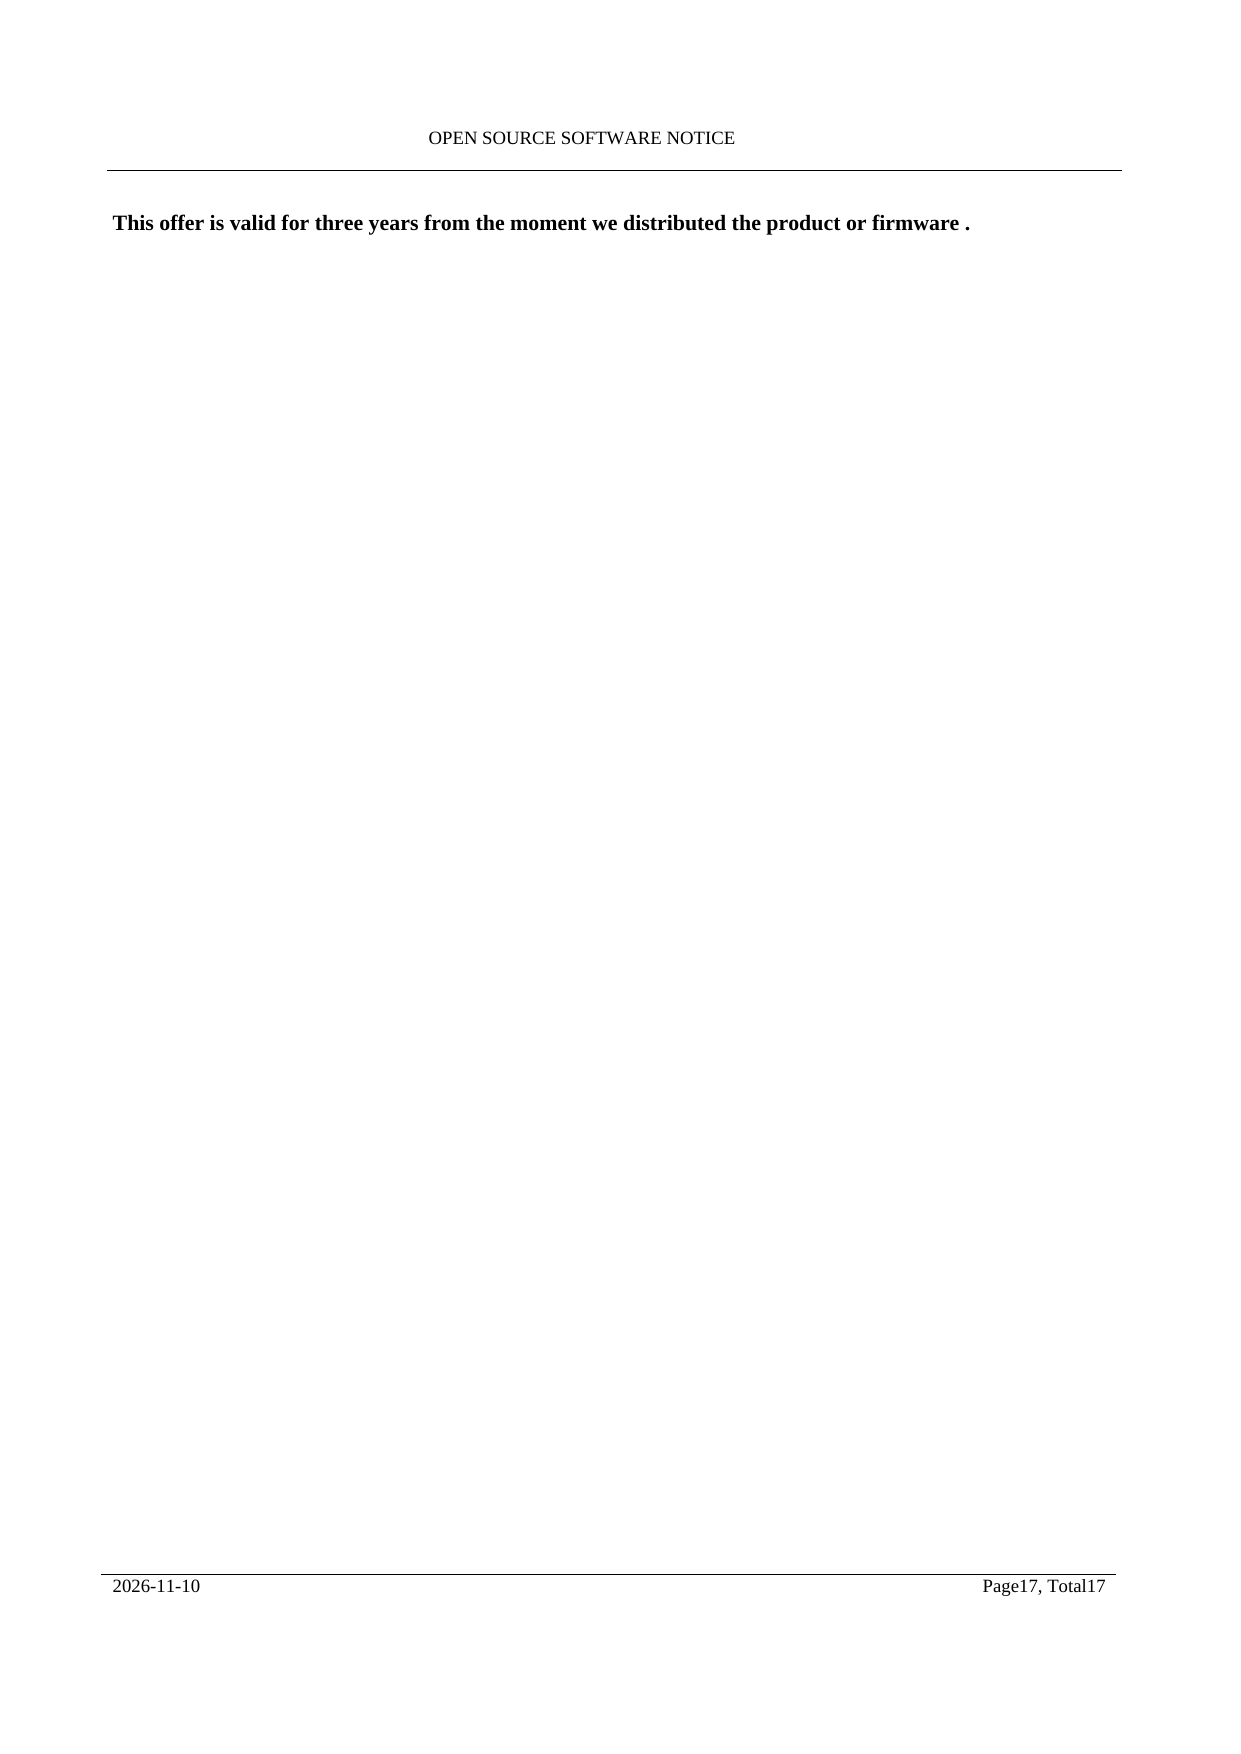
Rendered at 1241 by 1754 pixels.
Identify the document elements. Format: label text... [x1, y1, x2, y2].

text This offer is valid for three years from the moment we distributed the product or firmware . [112, 206, 1128, 239]
